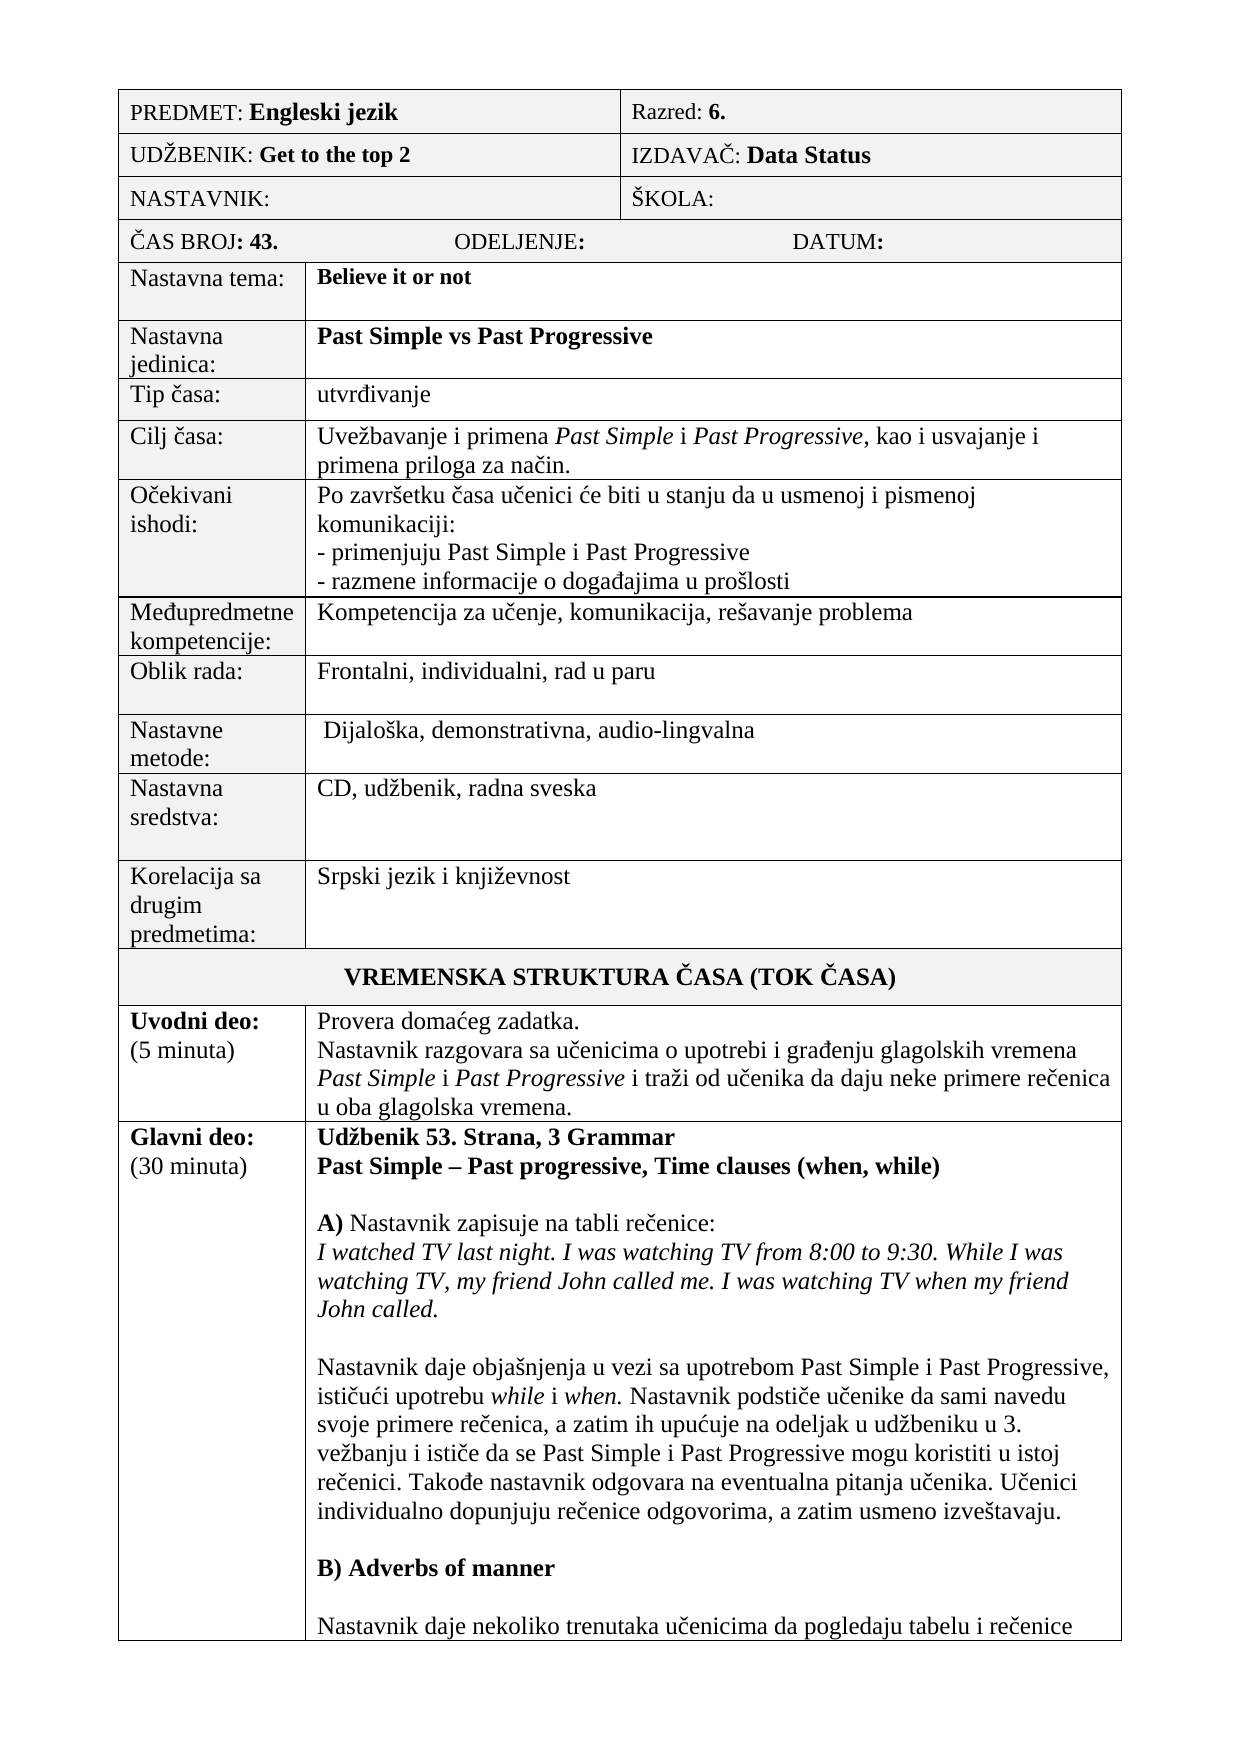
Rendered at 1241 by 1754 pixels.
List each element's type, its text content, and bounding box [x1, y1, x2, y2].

table_cell Dijaloška, demonstrativna, audio-lingvalna [306, 715, 1121, 772]
table_cell Međupredmetnekompetencije: [119, 598, 305, 655]
table_cell CD, udžbenik, radna sveska [306, 774, 1121, 860]
table_cell Korelacija sa drugim predmetima: [119, 861, 305, 948]
table_cell Očekivani ishodi: [119, 480, 305, 596]
table_cell Past Simple vs Past Progressive [306, 321, 1121, 378]
table_cell Provera domaćeg zadatka. Nastavnik razgovara sa učenicima o upotrebi i građenju glagolskih vremena Past Simple i Past Progressive i traži od učenika da daju neke primere rečenica u oba glagolska vremena. [306, 1006, 1121, 1121]
table_cell NASTAVNIK: [119, 177, 620, 219]
table_cell UDŽBENIK: Get to the top 2 [119, 134, 620, 176]
table_cell IZDAVAČ: Data Status [621, 134, 1121, 176]
table_cell Uvodni deo: (5 minuta) [119, 1006, 305, 1121]
table_cell Uvežbavanje i primena Past Simple i Past Progressive, kao i usvajanje i primena priloga za način. [306, 421, 1121, 479]
table_cell Nastavna tema: [119, 263, 305, 320]
table_cell Nastavna jedinica: [119, 321, 305, 378]
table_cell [306, 1122, 1121, 1639]
table_cell ODELJENJE: [443, 220, 781, 262]
table_cell Oblik rada: [119, 656, 305, 714]
table_cell Cilj časa: [119, 421, 305, 479]
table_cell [119, 1122, 305, 1639]
table_cell Srpski jezik i književnost [306, 861, 1121, 948]
table_cell Nastavna sredstva: [119, 774, 305, 860]
table_cell ŠKOLA: [621, 177, 1121, 219]
table_cell Nastavne metode: [119, 715, 305, 772]
table_cell Kompetencija za učenje, komunikacija, rešavanje problema [306, 598, 1121, 655]
table_cell Believe it or not [306, 263, 1121, 320]
table_header Razred: 6. [621, 90, 1121, 132]
table_cell ČAS BROJ: 43. [119, 220, 443, 262]
table_cell Tip časa: [119, 379, 305, 420]
table_cell utvrđivanje [306, 379, 1121, 420]
table_cell Frontalni, individualni, rad u paru [306, 656, 1121, 714]
table_header PREDMET: Engleski jezik [119, 90, 620, 132]
table_cell Po završetku časa učenici će biti u stanju da u usmenoj i pismenoj komunikaciji: - primenjuju Past Simple i Past Progressive - razmene informacije o događajima u prošlosti [306, 480, 1121, 596]
table_cell DATUM: [781, 220, 1121, 262]
table_cell VREMENSKA STRUKTURA ČASA (TOK ČASA) [119, 949, 1121, 1005]
